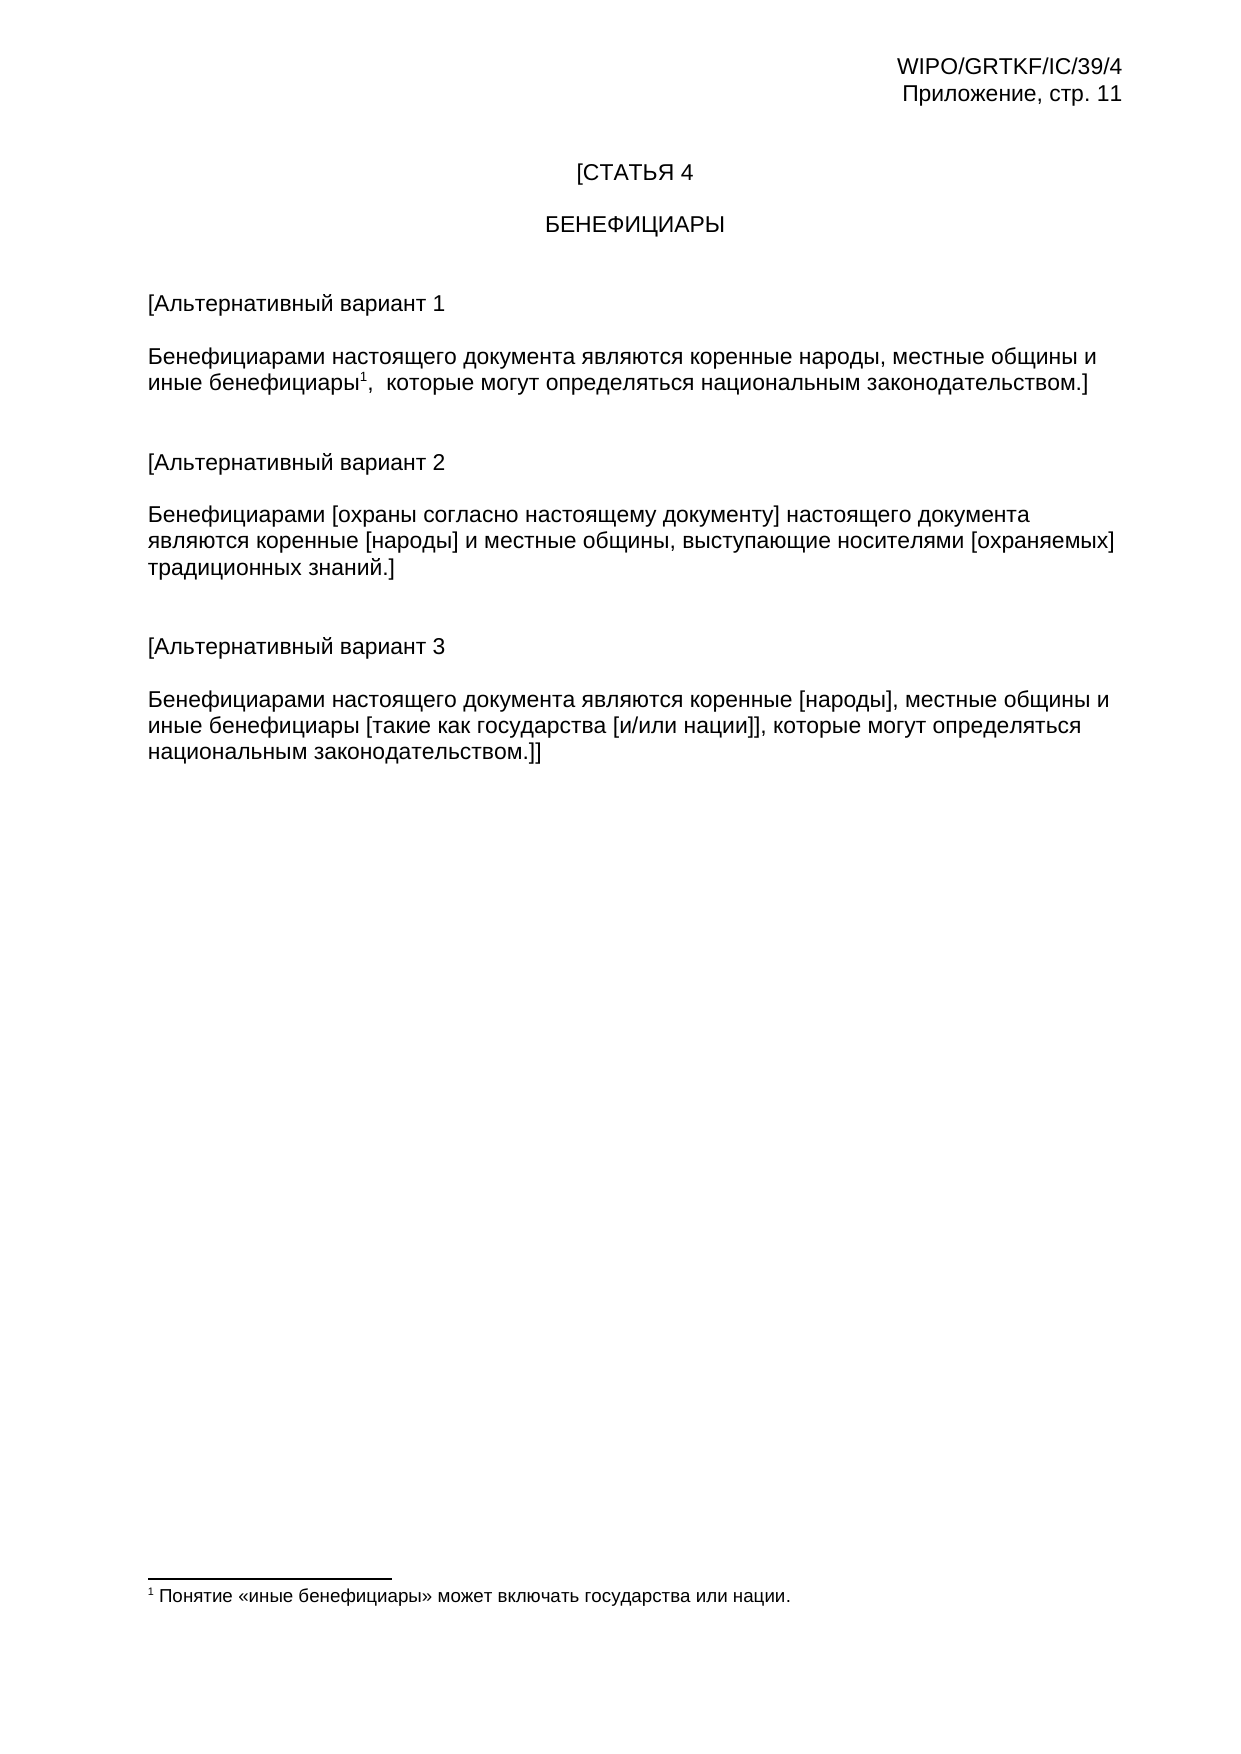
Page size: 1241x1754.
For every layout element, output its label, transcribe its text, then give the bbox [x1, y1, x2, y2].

text [Альтернативный вариант 2 [148, 448, 1122, 475]
text БЕНЕФИЦИАРЫ [148, 211, 1122, 238]
text Бенефициарами настоящего документа являются коренные народы, местные общины и иные бенефициары, которые могут определяться национальным законодательством.] [148, 343, 1122, 396]
text Бенефициарами [охраны согласно настоящему документу] настоящего документа являются коренные [народы] и местные общины, выступающие носителями [охраняемых] традиционных знаний.] [148, 501, 1122, 580]
text Бенефициарами настоящего документа являются коренные [народы], местные общины и иные бенефициары [такие как государства [и/или нации]], которые могут определяться национальным законодательством.]] [148, 686, 1122, 765]
text [СТАТЬЯ 4 [148, 158, 1122, 185]
text [Альтернативный вариант 1 [148, 290, 1122, 317]
text [Альтернативный вариант 3 [148, 633, 1122, 659]
